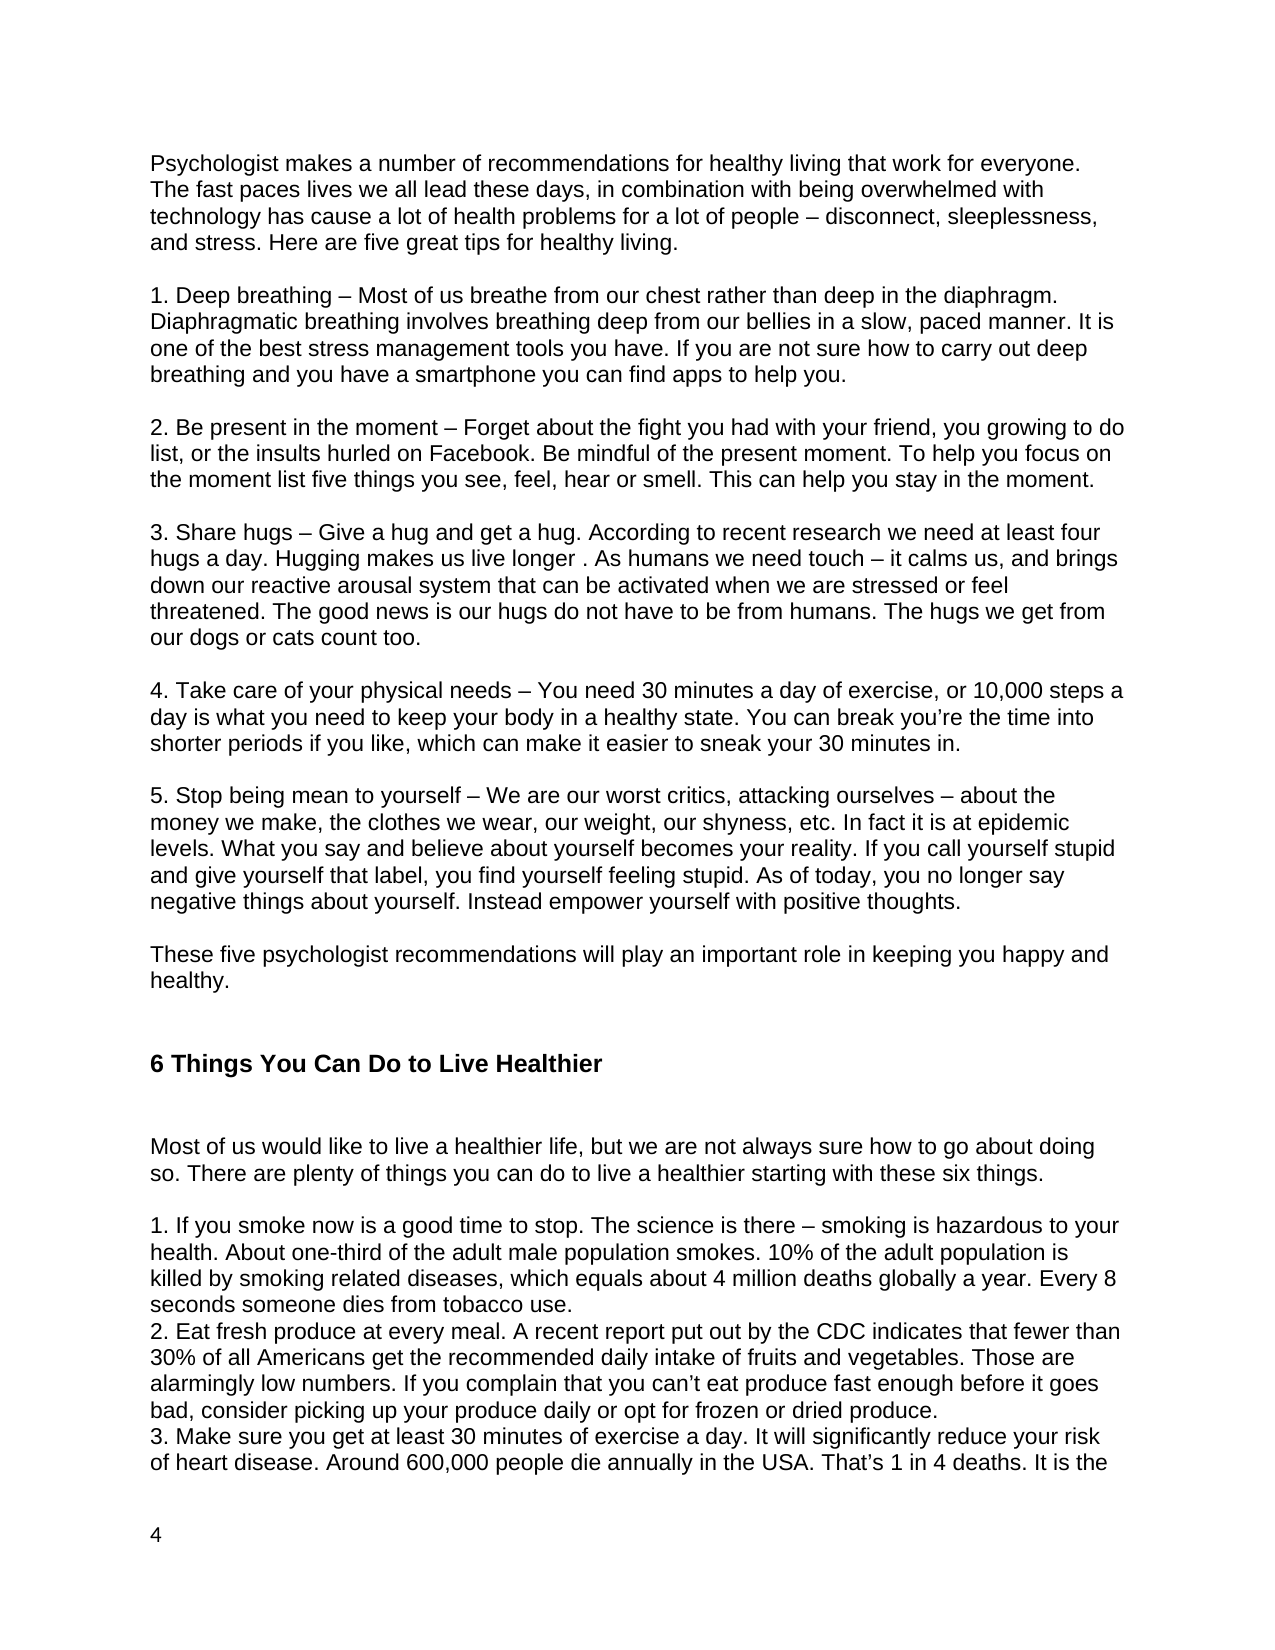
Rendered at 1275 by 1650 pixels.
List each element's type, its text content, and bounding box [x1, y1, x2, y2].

text Most of us would like to live a healthier life, but we are not always sure how to go about doing so. There are plenty of things you can do to live a healthier starting with these six things. [150, 1133, 1125, 1186]
text 4. Take care of your physical needs – You need 30 minutes a day of exercise, or 10,000 steps a day is what you need to keep your body in a healthy state. You can break you’re the time into shorter periods if you like, which can make it easier to sneak your 30 minutes in. [150, 677, 1125, 756]
text 1. Deep breathing – Most of us breathe from our chest rather than deep in the diaphragm. Diaphragmatic breathing involves breathing deep from our bellies in a slow, paced manner. It is one of the best stress management tools you have. If you are not sure how to carry out deep breathing and you have a smartphone you can find apps to help you. [150, 282, 1125, 387]
text 5. Stop being mean to yourself – We are our worst critics, attacking ourselves – about the money we make, the clothes we wear, our weight, our shyness, etc. In fact it is at epidemic levels. What you say and believe about yourself becomes your reality. If you call yourself stupid and give yourself that label, you find yourself feeling stupid. As of today, you no longer say negative things about yourself. Instead empower yourself with positive thoughts. [150, 782, 1125, 914]
text 1. If you smoke now is a good time to stop. The science is there – smoking is hazardous to your health. About one-third of the adult male population smokes. 10% of the adult population is killed by smoking related diseases, which equals about 4 million deaths globally a year. Every 8 seconds someone dies from tobacco use. [150, 1212, 1125, 1318]
text These five psychologist recommendations will play an important role in keeping you happy and healthy. [150, 941, 1125, 993]
subtitle 6 Things You Can Do to Live Healthier [150, 1049, 1125, 1078]
text Psychologist makes a number of recommendations for healthy living that work for everyone. The fast paces lives we all lead these days, in combination with being overwhelmed with technology has cause a lot of health problems for a lot of people – disconnect, sleeplessness, and stress. Here are five great tips for healthy living. [150, 150, 1125, 255]
text 3. Share hugs – Give a hug and get a hug. According to recent research we need at least four hugs a day. Hugging makes us live longer . As humans we need touch – it calms us, and brings down our reactive arousal system that can be activated when we are stressed or feel threatened. The good news is our hugs do not have to be from humans. The hugs we get from our dogs or cats count too. [150, 519, 1125, 651]
text 2. Eat fresh produce at every meal. A recent report put out by the CDC indicates that fewer than 30% of all Americans get the recommended daily intake of fruits and vegetables. Those are alarmingly low numbers. If you complain that you can’t eat produce fast enough before it goes bad, consider picking up your produce daily or opt for frozen or dried produce. [150, 1318, 1125, 1423]
text 2. Be present in the moment – Forget about the fight you had with your friend, you growing to do list, or the insults hurled on Facebook. Be mindful of the present moment. To help you focus on the moment list five things you see, feel, hear or smell. This can help you stay in the moment. [150, 413, 1125, 493]
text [150, 1423, 1125, 1476]
